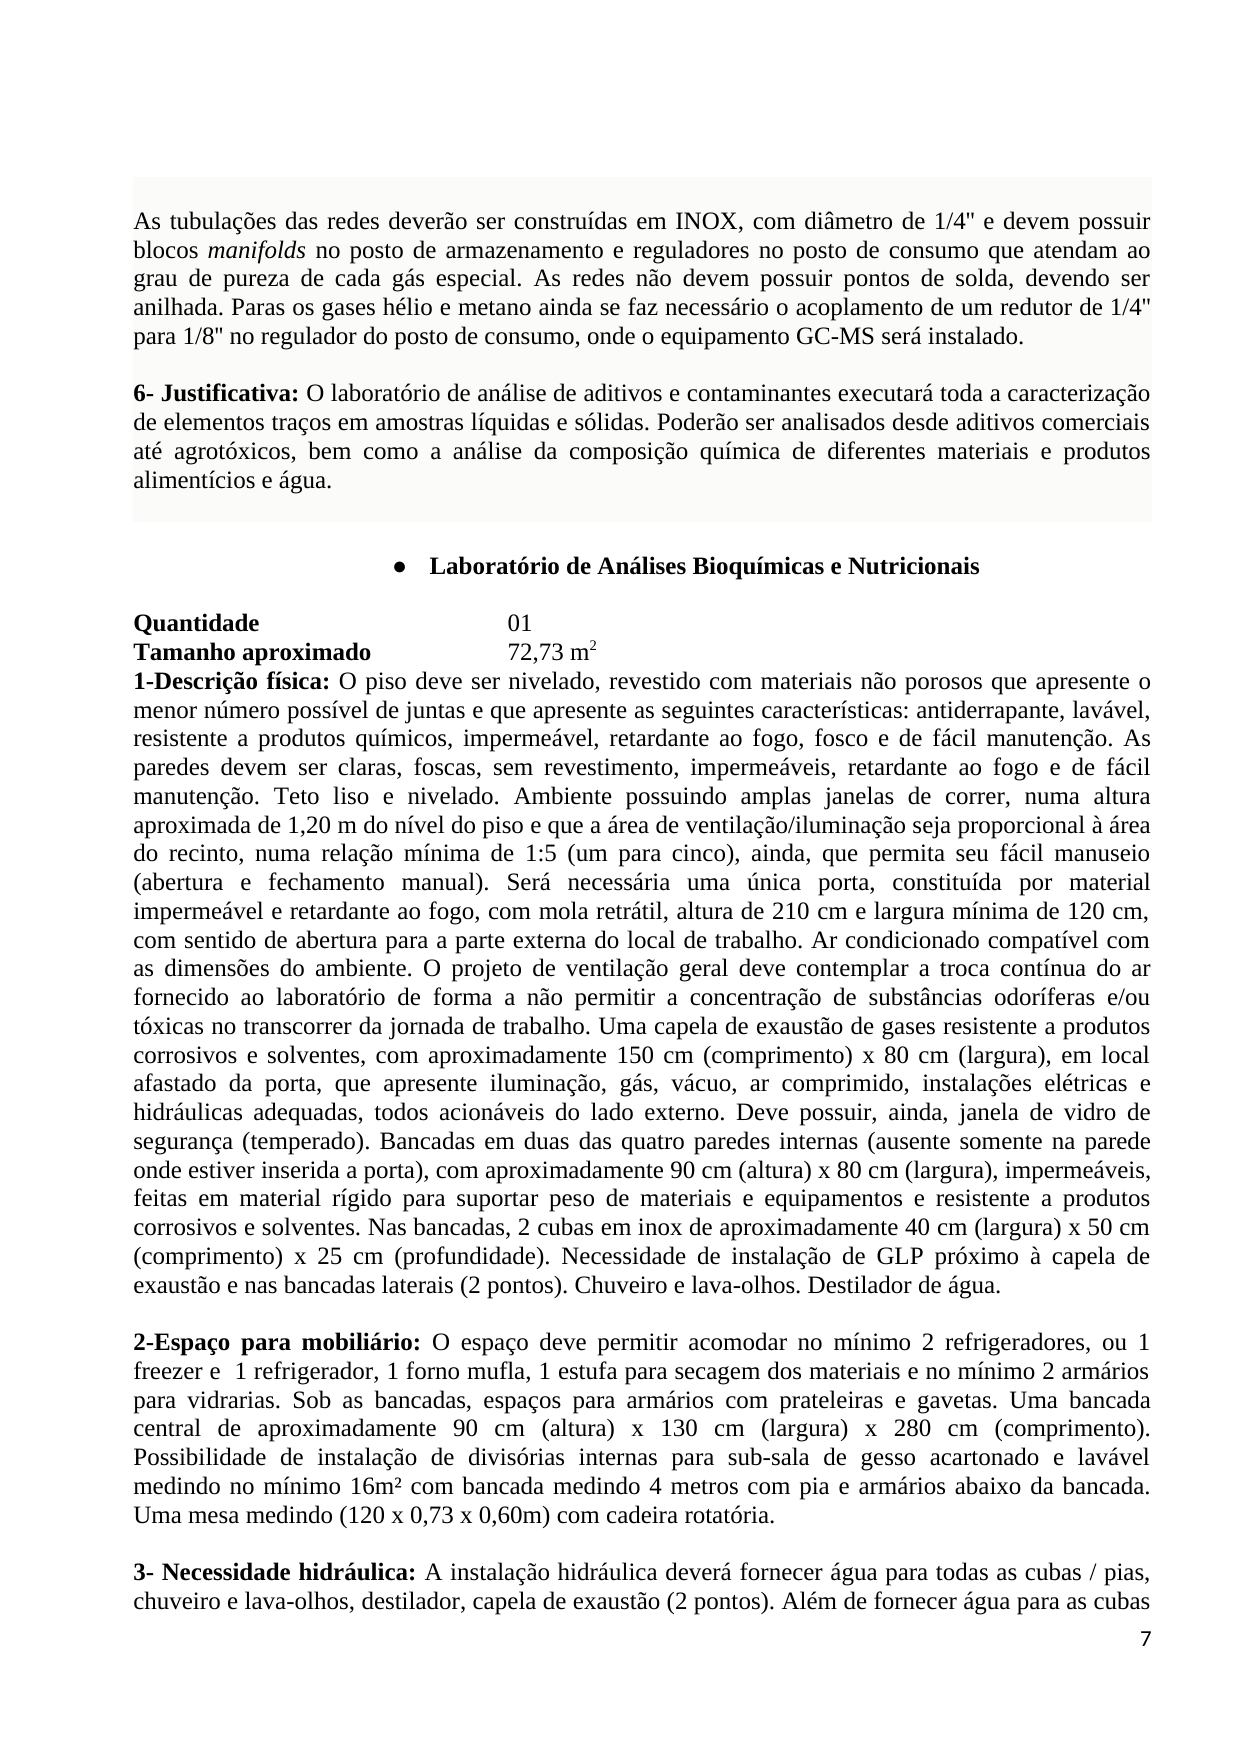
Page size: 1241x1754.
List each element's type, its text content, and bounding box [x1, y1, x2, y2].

text 1-Descrição física: O piso deve ser nivelado, revestido com materiais não porosos que apresente o menor número possível de juntas e que apresente as seguintes características: antiderrapante, lavável, resistente a produtos químicos, impermeável, retardante ao fogo, fosco e de fácil manutenção. As paredes devem ser claras, foscas, sem revestimento, impermeáveis, retardante ao fogo e de fácil manutenção. Teto liso e nivelado. Ambiente possuindo amplas janelas de correr, numa altura aproximada de 1,20 m do nível do piso e que a área de ventilação/iluminação seja proporcional à área do recinto, numa relação mínima de 1:5 (um para cinco), ainda, que permita seu fácil manuseio (abertura e fechamento manual). Será necessária uma única porta, constituída por material impermeável e retardante ao fogo, com mola retrátil, altura de 210 cm e largura mínima de 120 cm, com sentido de abertura para a parte externa do local de trabalho. Ar condicionado compatível com as dimensões do ambiente. O projeto de ventilação geral deve contemplar a troca contínua do ar fornecido ao laboratório de forma a não permitir a concentração de substâncias odoríferas e/ou tóxicas no transcorrer da jornada de trabalho. Uma capela de exaustão de gases resistente a produtos corrosivos e solventes, com aproximadamente 150 cm (comprimento) x 80 cm (largura), em local afastado da porta, que apresente iluminação, gás, vácuo, ar comprimido, instalações elétricas e hidráulicas adequadas, todos acionáveis do lado externo. Deve possuir, ainda, janela de vidro de segurança (temperado). Bancadas em duas das quatro paredes internas (ausente somente na parede onde estiver inserida a porta), com aproximadamente 90 cm (altura) x 80 cm (largura), impermeáveis, feitas em material rígido para suportar peso de materiais e equipamentos e resistente a produtos corrosivos e solventes. Nas bancadas, 2 cubas em inox de aproximadamente 40 cm (largura) x 50 cm (comprimento) x 25 cm (profundidade). Necessidade de instalação de GLP próximo à capela de exaustão e nas bancadas laterais (2 pontos). Chuveiro e lava-olhos. Destilador de água. [133, 666, 1152, 1298]
text 2-Espaço para mobiliário: O espaço deve permitir acomodar no mínimo 2 refrigeradores, ou 1 freezer e 1 refrigerador, 1 forno mufla, 1 estufa para secagem dos materiais e no mínimo 2 armários para vidrarias. Sob as bancadas, espaços para armários com prateleiras e gavetas. Uma bancada central de aproximadamente 90 cm (altura) x 130 cm (largura) x 280 cm (comprimento). Possibilidade de instalação de divisórias internas para sub-sala de gesso acartonado e lavável medindo no mínimo 16m² com bancada medindo 4 metros com pia e armários abaixo da bancada. Uma mesa medindo (120 x 0,73 x 0,60m) com cadeira rotatória. [133, 1327, 1152, 1528]
text As tubulações das redes deverão ser construídas em INOX, com diâmetro de 1/4'' e devem possuir blocos manifolds no posto de armazenamento e reguladores no posto de consumo que atendam ao grau de pureza de cada gás especial. As redes não devem possuir pontos de solda, devendo ser anilhada. Paras os gases hélio e metano ainda se faz necessário o acoplamento de um redutor de 1/4'' para 1/8'' no regulador do posto de consumo, onde o equipamento GC-MS será instalado. [133, 206, 1152, 350]
text Tamanho aproximado 72,73 m2 [133, 637, 1152, 666]
text 6- Justificativa: O laboratório de análise de aditivos e contaminantes executará toda a caracterização de elementos traços em amostras líquidas e sólidas. Poderão ser analisados desde aditivos comerciais até agrotóxicos, bem como a análise da composição química de diferentes materiais e produtos alimentícios e água. [133, 378, 1152, 493]
list Laboratório de Análises Bioquímicas e Nutricionais [392, 551, 1152, 580]
text Quantidade 01 [133, 608, 1152, 637]
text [133, 1557, 1152, 1615]
